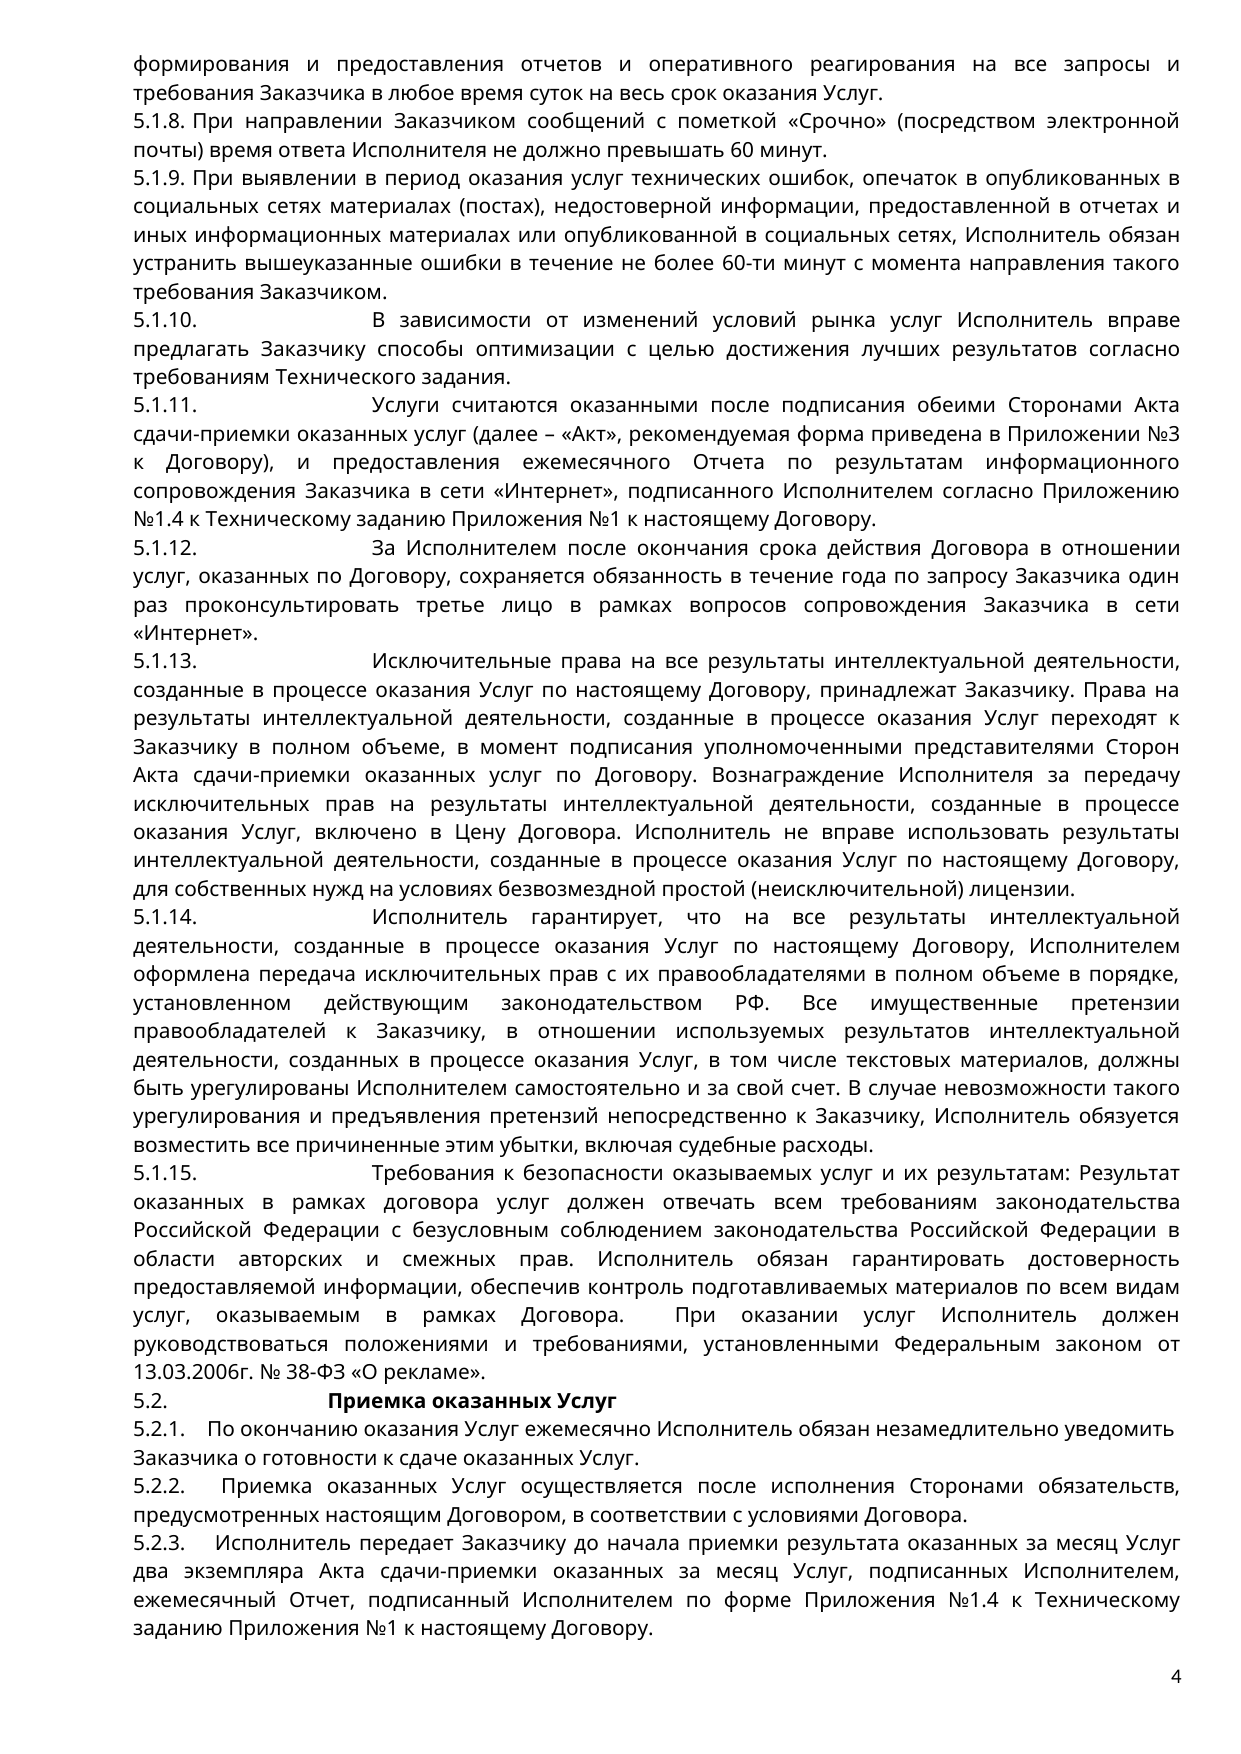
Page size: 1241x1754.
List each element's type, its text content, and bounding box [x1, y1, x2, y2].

list По окончанию оказания Услуг ежемесячно Исполнитель обязан незамедлительно уведомить Заказчика о готовности к сдаче оказанных Услуг. [133, 1414, 1181, 1471]
list Исполнитель гарантирует, что на все результаты интеллектуальной деятельности, созданные в процессе оказания Услуг по настоящему Договору, Исполнителем оформлена передача исключительных прав с их правообладателями в полном объеме в порядке, установленном действующим законодательством РФ. Все имущественные претензии правообладателей к Заказчику, в отношении используемых результатов интеллектуальной деятельности, созданных в процессе оказания Услуг, в том числе текстовых материалов, должны быть урегулированы Исполнителем самостоятельно и за свой счет. В случае невозможности такого урегулирования и предъявления претензий непосредственно к Заказчику, Исполнитель обязуется возместить все причиненные этим убытки, включая судебные расходы. [133, 902, 1181, 1158]
list При выявлении в период оказания услуг технических ошибок, опечаток в опубликованных в социальных сетях материалах (постах), недостоверной информации, предоставленной в отчетах и иных информационных материалах или опубликованной в социальных сетях, Исполнитель обязан устранить вышеуказанные ошибки в течение не более 60-ти минут с момента направления такого требования Заказчиком. [133, 163, 1181, 305]
list В зависимости от изменений условий рынка услуг Исполнитель вправе предлагать Заказчику способы оптимизации с целью достижения лучших результатов согласно требованиям Технического задания. [133, 305, 1181, 391]
list За Исполнителем после окончания срока действия Договора в отношении услуг, оказанных по Договору, сохраняется обязанность в течение года по запросу Заказчика один раз проконсультировать третье лицо в рамках вопросов сопровождения Заказчика в сети «Интернет». [133, 533, 1181, 647]
list Исключительные права на все результаты интеллектуальной деятельности, созданные в процессе оказания Услуг по настоящему Договору, принадлежат Заказчику. Права на результаты интеллектуальной деятельности, созданные в процессе оказания Услуг переходят к Заказчику в полном объеме, в момент подписания уполномоченными представителями Сторон Акта сдачи-приемки оказанных услуг по Договору. Вознаграждение Исполнителя за передачу исключительных прав на результаты интеллектуальной деятельности, созданные в процессе оказания Услуг, включено в Цену Договора. Исполнитель не вправе использовать результаты интеллектуальной деятельности, созданные в процессе оказания Услуг по настоящему Договору, для собственных нужд на условиях безвозмездной простой (неисключительной) лицензии. [133, 647, 1181, 902]
list Услуги считаются оказанными после подписания обеими Сторонами Акта сдачи-приемки оказанных услуг (далее – «Акт», рекомендуемая форма приведена в Приложении №3 к Договору), и предоставления ежемесячного Отчета по результатам информационного сопровождения Заказчика в сети «Интернет», подписанного Исполнителем согласно Приложению №1.4 к Техническому заданию Приложения №1 к настоящему Договору. [133, 391, 1181, 533]
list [133, 49, 1181, 106]
list Требования к безопасности оказываемых услуг и их результатам: Результат оказанных в рамках договора услуг должен отвечать всем требованиям законодательства Российской Федерации с безусловным соблюдением законодательства Российской Федерации в области авторских и смежных прав. Исполнитель обязан гарантировать достоверность предоставляемой информации, обеспечив контроль подготавливаемых материалов по всем видам услуг, оказываемым в рамках Договора. При оказании услуг Исполнитель должен руководствоваться положениями и требованиями, установленными Федеральным законом от 13.03.2006г. № 38-ФЗ «О рекламе». [133, 1158, 1181, 1386]
list При направлении Заказчиком сообщений с пометкой «Срочно» (посредством электронной почты) время ответа Исполнителя не должно превышать 60 минут. [133, 106, 1181, 163]
list Приемка оказанных Услуг осуществляется после исполнения Сторонами обязательств, предусмотренных настоящим Договором, в соответствии с условиями Договора. [133, 1471, 1181, 1528]
list Приемка оказанных Услуг [133, 1386, 1181, 1414]
list Исполнитель передает Заказчику до начала приемки результата оказанных за месяц Услуг два экземпляра Акта сдачи-приемки оказанных за месяц Услуг, подписанных Исполнителем, ежемесячный Отчет, подписанный Исполнителем по форме Приложения №1.4 к Техническому заданию Приложения №1 к настоящему Договору. [133, 1528, 1181, 1642]
